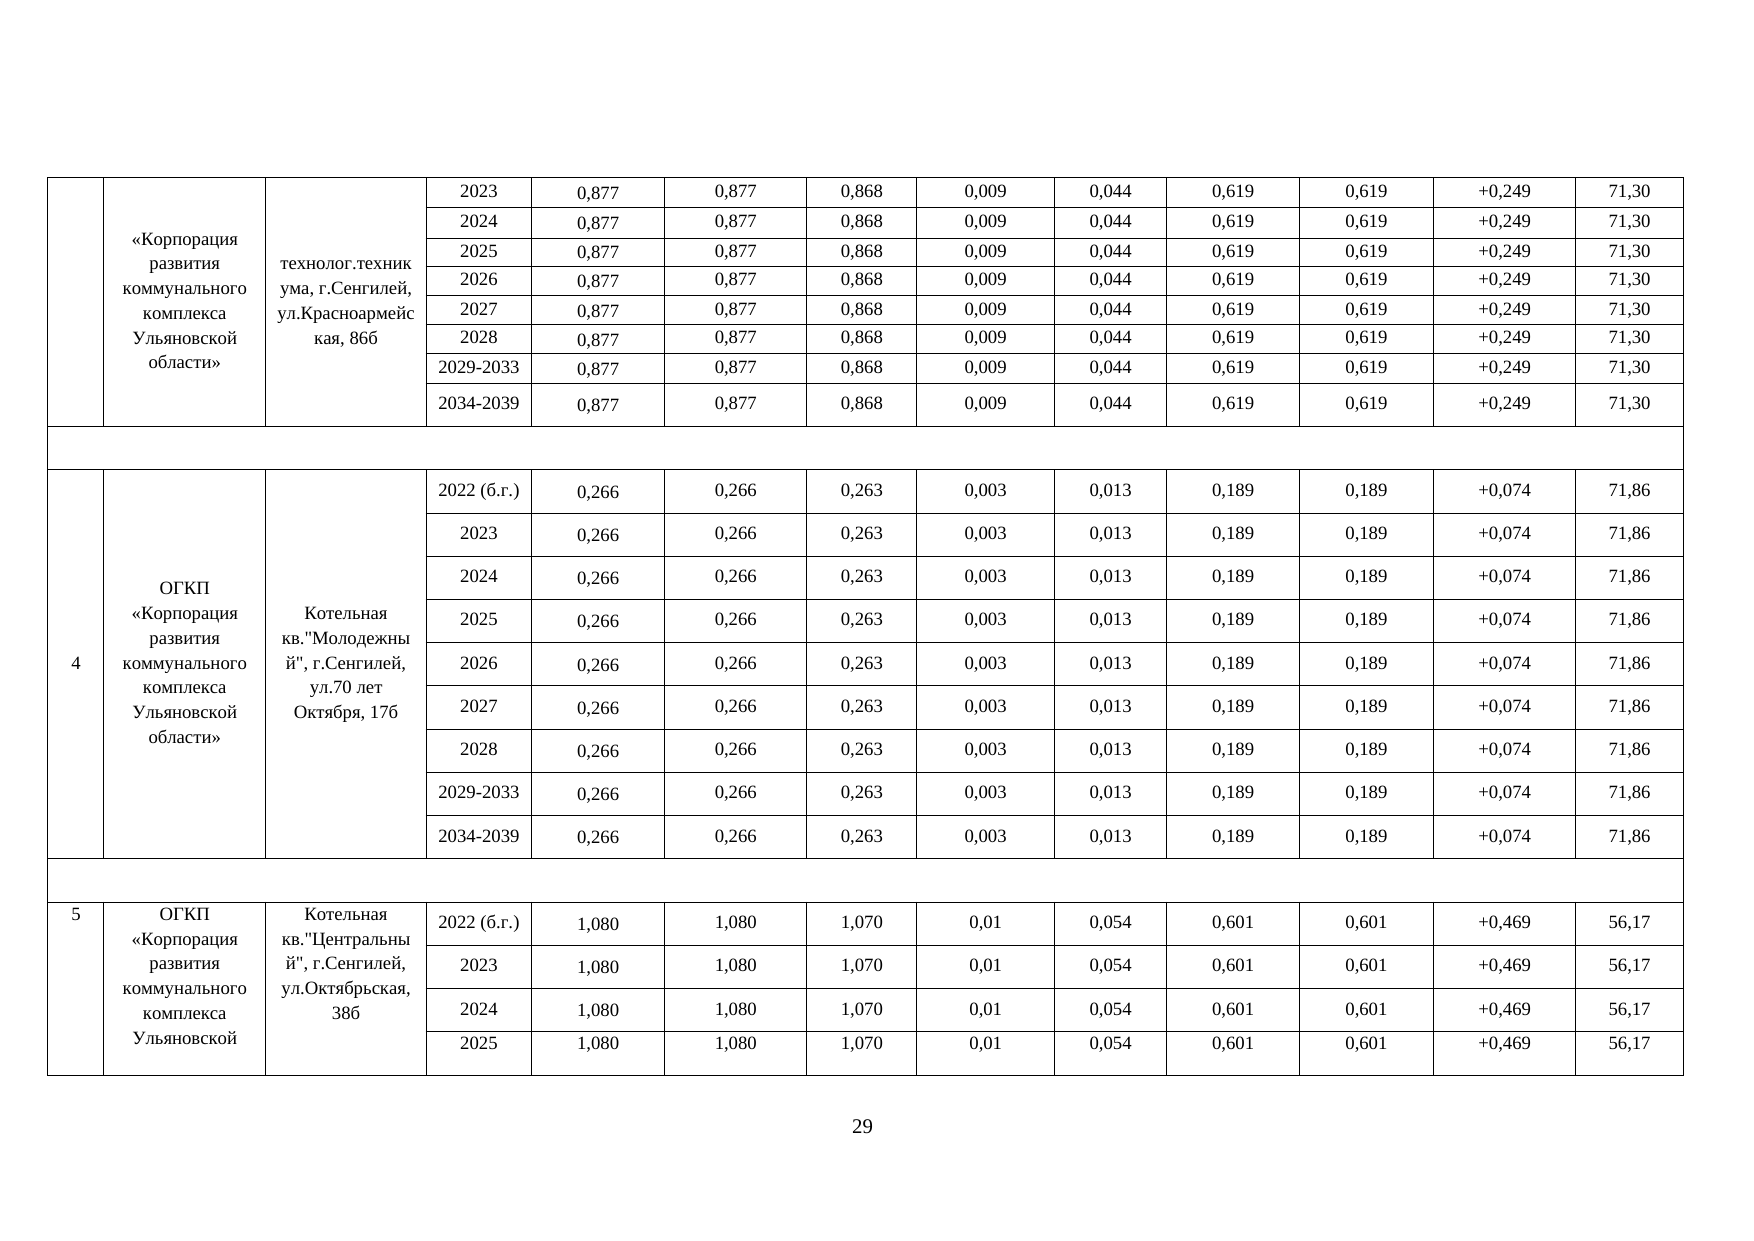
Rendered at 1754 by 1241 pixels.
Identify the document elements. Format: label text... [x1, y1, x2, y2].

table_cell 0,619 [1300, 239, 1433, 266]
table_cell 3 [48, 178, 103, 426]
table_cell 0,877 [665, 354, 806, 383]
table_cell 0,877 [665, 208, 806, 238]
table_cell 0,003 [917, 514, 1054, 556]
table_cell 0,009 [917, 325, 1054, 353]
table_cell 0,868 [807, 267, 916, 295]
table_cell 0,189 [1300, 514, 1433, 556]
table_cell Котельная кв."Центральный", г.Сенгилей, ул.Октябрьская, 38б [266, 903, 426, 1074]
table_cell 0,877 [665, 178, 806, 207]
table_cell 0,189 [1167, 816, 1299, 858]
table_cell 0,266 [665, 514, 806, 556]
table_cell 0,263 [807, 686, 916, 729]
table_cell 0,189 [1300, 470, 1433, 512]
table_cell 0,189 [1167, 730, 1299, 772]
table_cell 0,189 [1167, 773, 1299, 815]
table_cell 0,189 [1167, 557, 1299, 599]
table_cell +0,074 [1434, 686, 1575, 729]
table_cell 0,601 [1167, 1032, 1299, 1074]
table_cell 0,01 [917, 946, 1054, 988]
table_cell 56,17 [1576, 946, 1683, 988]
table_cell 0,868 [807, 354, 916, 383]
table_cell 2026 [427, 267, 531, 295]
table_cell 0,013 [1055, 816, 1166, 858]
table_cell 0,868 [807, 208, 916, 238]
table_cell 0,044 [1055, 296, 1166, 324]
table_cell +0,074 [1434, 514, 1575, 556]
table_cell +0,469 [1434, 946, 1575, 988]
table_cell 0,266 [532, 514, 664, 556]
table_cell 0,263 [807, 557, 916, 599]
table_cell 71,86 [1576, 514, 1683, 556]
table_cell 0,189 [1300, 816, 1433, 858]
table_cell 0,013 [1055, 773, 1166, 815]
table_cell 0,266 [532, 773, 664, 815]
table_cell +0,074 [1434, 600, 1575, 642]
table_cell 71,30 [1576, 178, 1683, 207]
table_cell 0,868 [807, 239, 916, 266]
table_cell 0,013 [1055, 730, 1166, 772]
table_cell 0,044 [1055, 325, 1166, 353]
table_cell 0,189 [1167, 514, 1299, 556]
table_cell +0,249 [1434, 267, 1575, 295]
table_cell +0,249 [1434, 384, 1575, 426]
table_cell 5 [48, 903, 103, 1074]
table_cell 0,013 [1055, 470, 1166, 512]
table_cell 0,263 [807, 643, 916, 685]
table_cell +0,249 [1434, 178, 1575, 207]
table_cell 0,266 [665, 600, 806, 642]
table_cell 0,877 [532, 384, 664, 426]
table_cell +0,249 [1434, 208, 1575, 238]
table_cell 2024 [427, 208, 531, 238]
table_cell 1,080 [665, 1032, 806, 1074]
table_cell 0,266 [532, 643, 664, 685]
table_cell 0,619 [1167, 267, 1299, 295]
table_cell 0,868 [807, 178, 916, 207]
table_cell 71,30 [1576, 354, 1683, 383]
table_cell 0,601 [1167, 903, 1299, 945]
table_cell 0,601 [1300, 903, 1433, 945]
table_cell 71,30 [1576, 325, 1683, 353]
table_cell 2026 [427, 643, 531, 685]
table_cell 0,003 [917, 643, 1054, 685]
table_cell 0,266 [532, 730, 664, 772]
table_cell 0,003 [917, 600, 1054, 642]
table_cell 1,080 [532, 946, 664, 988]
table_cell 0,013 [1055, 514, 1166, 556]
table_cell 2023 [427, 514, 531, 556]
table_cell +0,074 [1434, 730, 1575, 772]
table_cell 0,601 [1300, 989, 1433, 1031]
table_cell 0,266 [665, 643, 806, 685]
table_cell 0,003 [917, 730, 1054, 772]
table_cell 0,013 [1055, 643, 1166, 685]
table_cell 0,013 [1055, 600, 1166, 642]
table_cell 0,619 [1167, 178, 1299, 207]
table_cell 71,86 [1576, 600, 1683, 642]
table_cell 0,619 [1167, 354, 1299, 383]
table_cell 0,009 [917, 296, 1054, 324]
table_cell 0,619 [1167, 239, 1299, 266]
table_cell +0,074 [1434, 643, 1575, 685]
table_cell 1,070 [807, 946, 916, 988]
table_cell +0,074 [1434, 470, 1575, 512]
table_cell 1,080 [665, 989, 806, 1031]
table_cell 0,877 [532, 239, 664, 266]
table_cell 2034-2039 [427, 384, 531, 426]
table_cell 0,009 [917, 267, 1054, 295]
table_cell 2028 [427, 730, 531, 772]
table_cell 0,877 [665, 267, 806, 295]
table_cell 71,30 [1576, 384, 1683, 426]
table_cell Котельная кв."Молодежный", г.Сенгилей, ул.70 лет Октября, 17б [266, 470, 426, 858]
table_cell 0,266 [665, 816, 806, 858]
table_cell 0,044 [1055, 267, 1166, 295]
table_cell +0,074 [1434, 557, 1575, 599]
table_cell 71,30 [1576, 267, 1683, 295]
table_cell +0,249 [1434, 239, 1575, 266]
table_cell 71,86 [1576, 686, 1683, 729]
table_cell 71,30 [1576, 208, 1683, 238]
table_cell 2023 [427, 946, 531, 988]
table_cell 71,86 [1576, 730, 1683, 772]
table_cell 71,86 [1576, 816, 1683, 858]
table_cell 0,044 [1055, 354, 1166, 383]
table_cell 0,877 [532, 325, 664, 353]
table_cell 0,877 [665, 296, 806, 324]
table_cell 0,189 [1300, 730, 1433, 772]
table_cell 0,009 [917, 239, 1054, 266]
table_cell 0,601 [1167, 946, 1299, 988]
table_cell 0,263 [807, 730, 916, 772]
table_cell 2029-2033 [427, 354, 531, 383]
table_cell 0,619 [1167, 208, 1299, 238]
table_cell +0,249 [1434, 296, 1575, 324]
table_cell 2027 [427, 686, 531, 729]
table_cell 0,619 [1300, 208, 1433, 238]
table_cell 0,601 [1300, 1032, 1433, 1074]
table_cell 71,30 [1576, 239, 1683, 266]
table_cell 0,619 [1300, 354, 1433, 383]
table_cell 0,003 [917, 816, 1054, 858]
table_cell 0,044 [1055, 384, 1166, 426]
table_cell 2025 [427, 239, 531, 266]
table_cell 0,877 [532, 178, 664, 207]
table_cell 1,080 [532, 989, 664, 1031]
table_cell 0,266 [532, 557, 664, 599]
table_cell 0,868 [807, 384, 916, 426]
table_cell 0,877 [532, 267, 664, 295]
table_cell 0,619 [1300, 384, 1433, 426]
table_cell 0,263 [807, 470, 916, 512]
table_cell 0,266 [665, 686, 806, 729]
table_cell +0,469 [1434, 903, 1575, 945]
table_cell 0,601 [1300, 946, 1433, 988]
table_cell +0,469 [1434, 989, 1575, 1031]
table_cell [48, 427, 1683, 469]
table_cell 0,003 [917, 470, 1054, 512]
table_cell 0,003 [917, 686, 1054, 729]
table_cell 0,263 [807, 773, 916, 815]
table_cell 2025 [427, 1032, 531, 1074]
table_cell 0,009 [917, 178, 1054, 207]
table_cell 0,263 [807, 514, 916, 556]
table_cell +0,249 [1434, 354, 1575, 383]
table_cell 0,009 [917, 384, 1054, 426]
table_cell 2028 [427, 325, 531, 353]
table_cell 0,189 [1300, 686, 1433, 729]
table_cell 0,877 [665, 325, 806, 353]
table_cell 0,013 [1055, 557, 1166, 599]
table_cell 71,30 [1576, 296, 1683, 324]
table_cell 0,189 [1300, 557, 1433, 599]
table_cell 0,054 [1055, 1032, 1166, 1074]
table_cell 0,01 [917, 1032, 1054, 1074]
table_cell +0,074 [1434, 773, 1575, 815]
table_cell 1,070 [807, 989, 916, 1031]
table_cell 0,877 [532, 208, 664, 238]
table_cell 2029-2033 [427, 773, 531, 815]
table_cell 0,266 [532, 600, 664, 642]
table_cell 0,266 [665, 730, 806, 772]
table_cell 0,263 [807, 600, 916, 642]
table_cell 0,619 [1300, 267, 1433, 295]
table_cell 0,01 [917, 903, 1054, 945]
table_cell 0,868 [807, 296, 916, 324]
table_cell 0,009 [917, 208, 1054, 238]
table_cell 0,189 [1300, 773, 1433, 815]
table_cell 0,044 [1055, 239, 1166, 266]
table_cell 1,070 [807, 1032, 916, 1074]
table_cell 2027 [427, 296, 531, 324]
table_cell 0,601 [1167, 989, 1299, 1031]
table_cell +0,469 [1434, 1032, 1575, 1074]
table_cell 0,189 [1167, 470, 1299, 512]
table_cell 2024 [427, 989, 531, 1031]
table_cell 56,17 [1576, 1032, 1683, 1074]
table_cell 0,266 [665, 557, 806, 599]
table_cell 0,877 [665, 384, 806, 426]
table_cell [266, 178, 426, 426]
table_cell 0,877 [532, 354, 664, 383]
table_cell 0,044 [1055, 178, 1166, 207]
table_cell 0,044 [1055, 208, 1166, 238]
table_cell 2034-2039 [427, 816, 531, 858]
table_cell 0,619 [1167, 325, 1299, 353]
table_cell 0,877 [665, 239, 806, 266]
table_cell 0,619 [1300, 178, 1433, 207]
table_cell 1,070 [807, 903, 916, 945]
table_cell 0,054 [1055, 946, 1166, 988]
table_cell 0,003 [917, 557, 1054, 599]
table_cell 0,619 [1300, 325, 1433, 353]
table_cell 56,17 [1576, 903, 1683, 945]
table_cell +0,074 [1434, 816, 1575, 858]
table_cell 71,86 [1576, 470, 1683, 512]
table_cell 0,01 [917, 989, 1054, 1031]
table_cell 0,266 [532, 686, 664, 729]
table_cell 0,263 [807, 816, 916, 858]
table_cell 71,86 [1576, 773, 1683, 815]
table_cell 0,189 [1167, 600, 1299, 642]
table_cell 1,080 [665, 903, 806, 945]
table_cell 0,266 [665, 470, 806, 512]
table_cell 1,080 [532, 1032, 664, 1074]
table_cell 0,266 [532, 816, 664, 858]
table_cell [48, 859, 1683, 902]
table_cell 1,080 [665, 946, 806, 988]
table_cell 0,054 [1055, 989, 1166, 1031]
table_cell 0,877 [532, 296, 664, 324]
table_cell 2023 [427, 178, 531, 207]
table_cell 4 [48, 470, 103, 858]
table_cell 0,003 [917, 773, 1054, 815]
table_cell 0,189 [1300, 643, 1433, 685]
table_cell 0,189 [1167, 686, 1299, 729]
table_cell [104, 178, 265, 426]
table_cell 1,080 [532, 903, 664, 945]
table_cell 71,86 [1576, 643, 1683, 685]
table_cell 0,189 [1167, 643, 1299, 685]
table_cell +0,249 [1434, 325, 1575, 353]
table_cell 71,86 [1576, 557, 1683, 599]
table_cell 0,619 [1167, 296, 1299, 324]
table_cell 0,868 [807, 325, 916, 353]
table_cell 0,266 [665, 773, 806, 815]
table_cell 0,619 [1300, 296, 1433, 324]
table_cell ОГКП «Корпорация развития коммунального комплекса Ульяновской области» [104, 903, 265, 1074]
table_cell 2024 [427, 557, 531, 599]
table_cell 2025 [427, 600, 531, 642]
table_cell ОГКП «Корпорация развития коммунального комплекса Ульяновской области» [104, 470, 265, 858]
table_cell 0,054 [1055, 903, 1166, 945]
table_cell 56,17 [1576, 989, 1683, 1031]
table_cell 2022 (б.г.) [427, 903, 531, 945]
table_cell 0,266 [532, 470, 664, 512]
table_cell 0,013 [1055, 686, 1166, 729]
table_cell 0,009 [917, 354, 1054, 383]
table_cell 0,189 [1300, 600, 1433, 642]
table_cell 0,619 [1167, 384, 1299, 426]
table_cell 2022 (б.г.) [427, 470, 531, 512]
